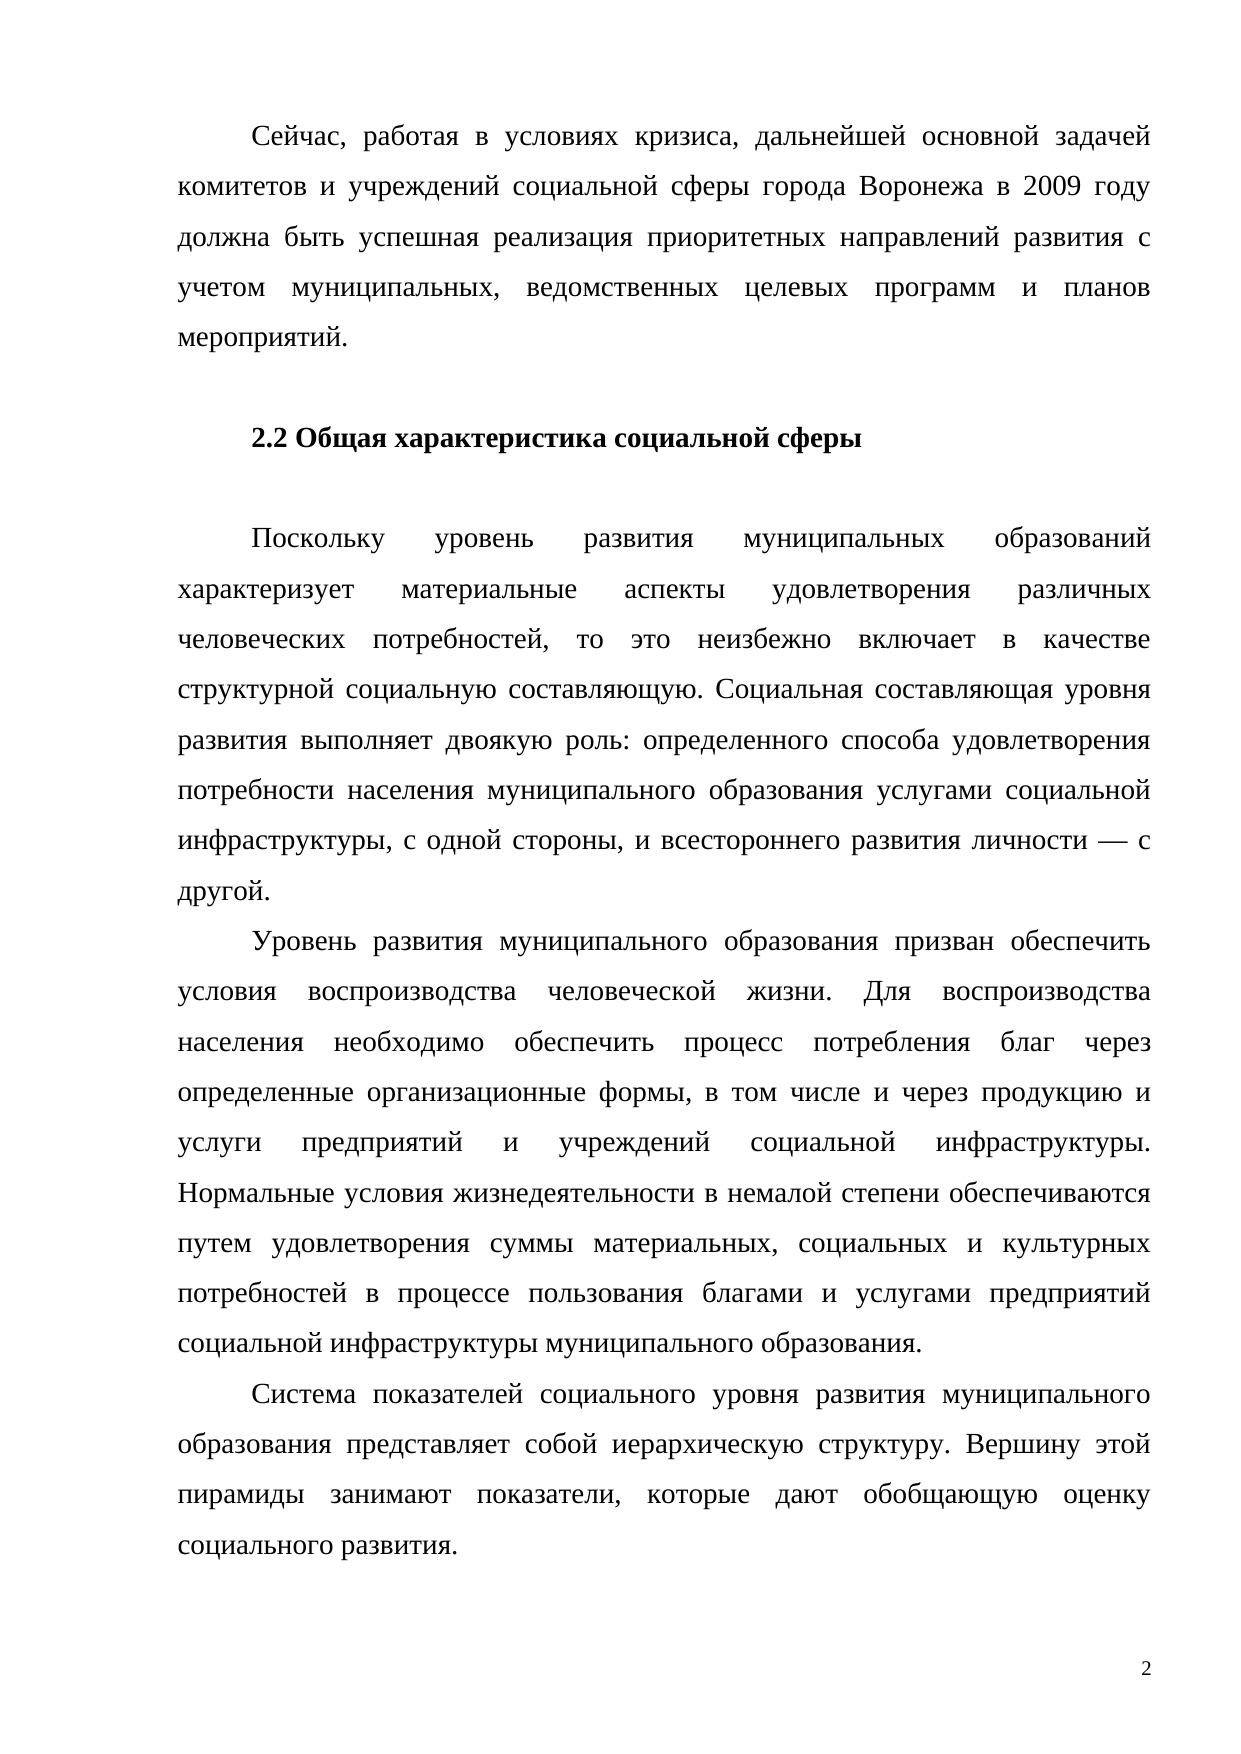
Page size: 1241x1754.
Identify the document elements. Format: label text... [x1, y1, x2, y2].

text 2.2 Общая характеристика социальной сферы [177, 420, 1152, 453]
text Система показателей социального уровня развития муниципального образования представляет собой иерархическую структуру. Вершину этой пирамиды занимают показатели, которые дают обобщающую оценку социального развития. [177, 1376, 1152, 1560]
text Уровень развития муниципального образования призван обеспечить условия воспроизводства человеческой жизни. Для воспроизводства населения необходимо обеспечить процесс потребления благ через определенные организационные формы, в том числе и через продукцию и услуги предприятий и учреждений социальной инфраструктуры. Нормальные условия жизнедеятельности в немалой степени обеспечиваются путем удовлетворения суммы материальных, социальных и культурных потребностей в процессе пользования благами и услугами предприятий социальной инфраструктуры муниципального образования. [177, 923, 1152, 1359]
text Сейчас, работая в условиях кризиса, дальнейшей основной задачей комитетов и учреждений социальной сферы города Воронежа в 2009 году должна быть успешная реализация приоритетных направлений развития с учетом муниципальных, ведомственных целевых программ и планов мероприятий. [177, 118, 1152, 353]
text Поскольку уровень развития муниципальных образований характеризует материальные аспекты удовлетворения различных человеческих потребностей, то это неизбежно включает в качестве структурной социальную составляющую. Социальная составляющая уровня развития выполняет двоякую роль: определенного способа удовлетворения потребности населения муниципального образования услугами социальной инфраструктуры, с одной стороны, и всестороннего развития личности — с другой. [177, 521, 1152, 906]
